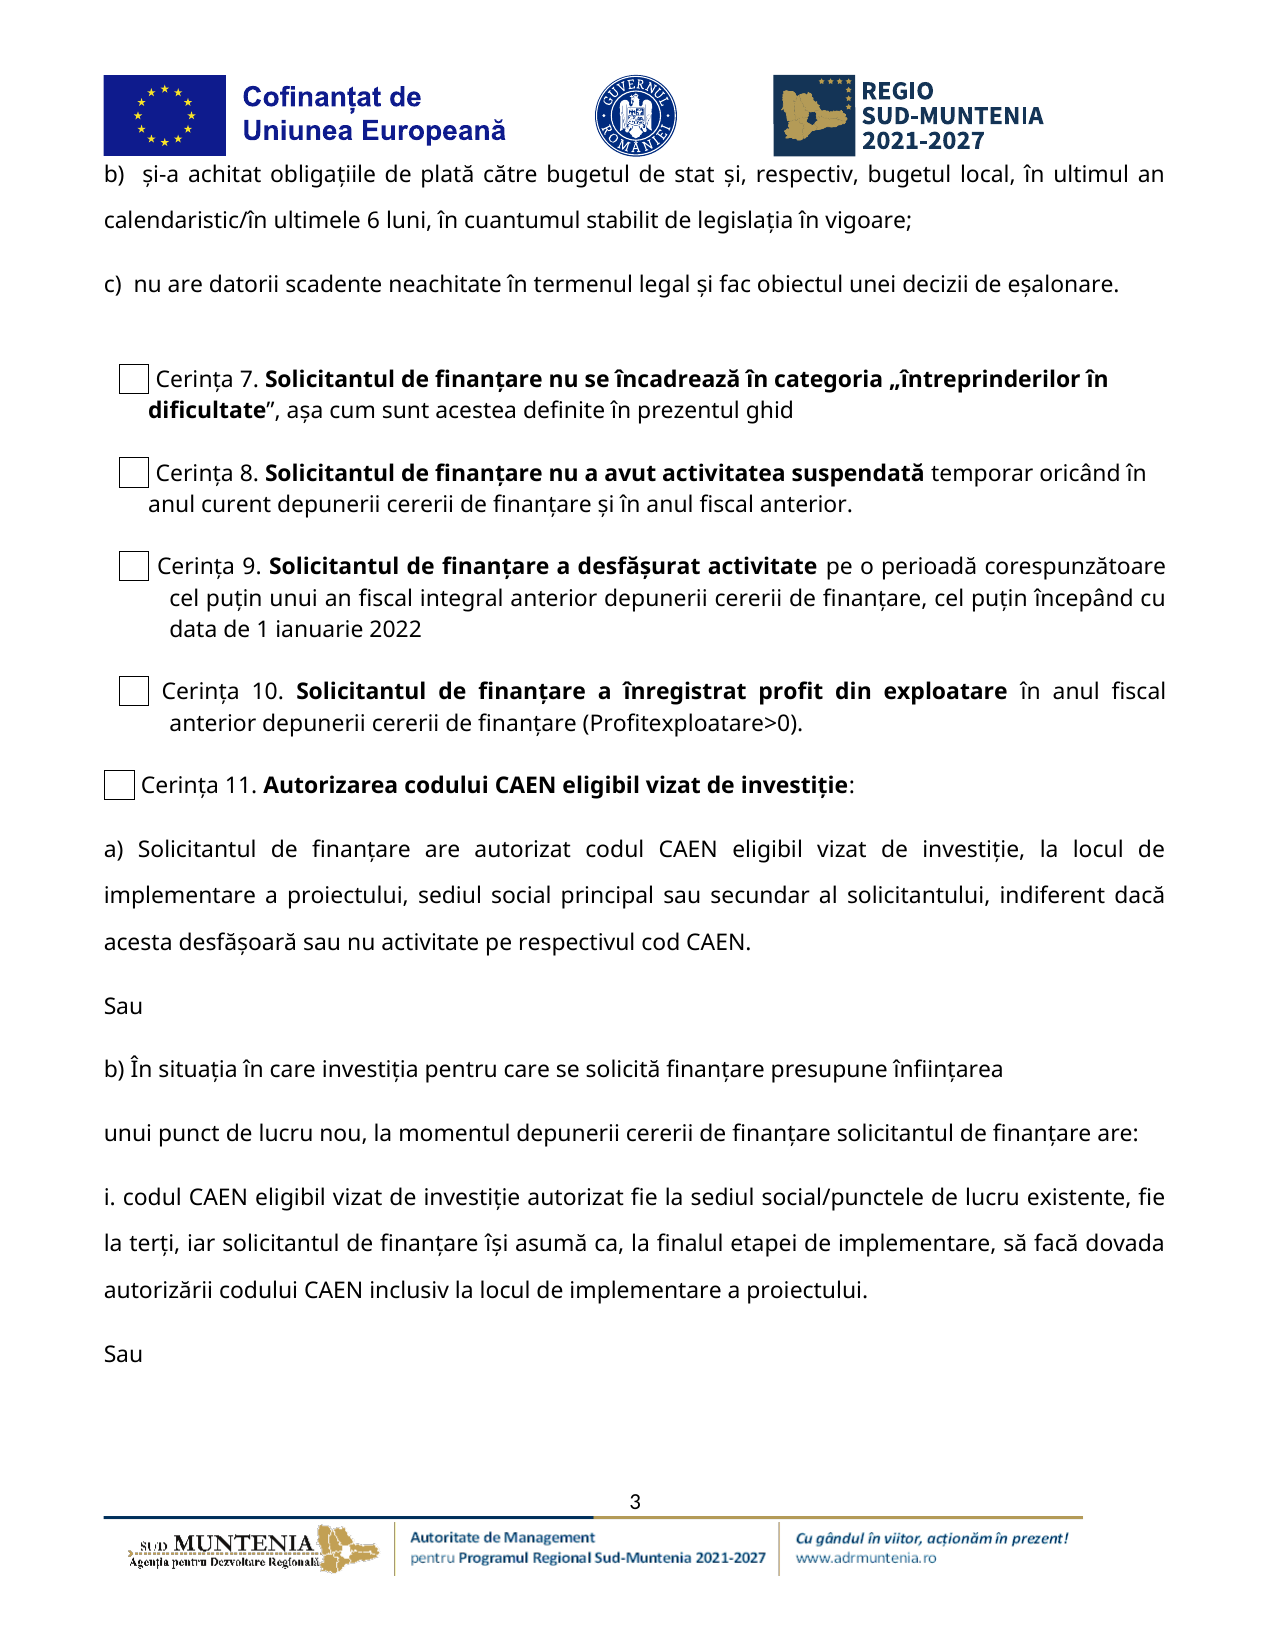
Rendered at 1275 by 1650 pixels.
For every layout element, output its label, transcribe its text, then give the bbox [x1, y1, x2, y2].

text Cerința 11. Autorizarea codului CAEN eligibil vizat de investiție: [103, 769, 1167, 800]
text Cerința 7. Solicitantul de finanțare nu se încadrează în categoria „întreprinderilor în dificultate”, așa cum sunt acestea definite în prezentul ghid [118, 363, 1167, 425]
text c) nu are datorii scadente neachitate în termenul legal și fac obiectul unei decizii de eșalonare. [103, 268, 1167, 299]
text b) şi-a achitat obligaţiile de plată către bugetul de stat şi, respectiv, bugetul local, în ultimul an calendaristic/în ultimele 6 luni, în cuantumul stabilit de legislaţia în vigoare; [103, 157, 1167, 236]
text Sau [103, 990, 1167, 1021]
text Cerința 8. Solicitantul de finanțare nu a avut activitatea suspendată temporar oricând în anul curent depunerii cererii de finanțare și în anul fiscal anterior. [118, 456, 1167, 519]
text Sau [103, 1338, 1167, 1369]
text b) În situația în care investiția pentru care se solicită finanțare presupune înființarea [103, 1053, 1167, 1084]
text Cerința 9. Solicitantul de finanțare a desfășurat activitate pe o perioadă corespunzătoare cel puțin unui an fiscal integral anterior depunerii cererii de finanțare, cel puțin începând cu data de 1 ianuarie 2022 [118, 550, 1167, 644]
text a) Solicitantul de finanțare are autorizat codul CAEN eligibil vizat de investiție, la locul de implementare a proiectului, sediul social principal sau secundar al solicitantului, indiferent dacă acesta desfășoară sau nu activitate pe respectivul cod CAEN. [103, 832, 1167, 957]
text Cerința 10. Solicitantul de finanțare a înregistrat profit din exploatare în anul fiscal anterior depunerii cererii de finanțare (Profitexploatare>0). [118, 675, 1167, 738]
text i. codul CAEN eligibil vizat de investiție autorizat fie la sediul social/punctele de lucru existente, fie la terți, iar solicitantul de finanțare își asumă ca, la finalul etapei de implementare, să facă dovada autorizării codului CAEN inclusiv la locul de implementare a proiectului. [103, 1180, 1167, 1305]
picture [103, 1515, 1084, 1577]
text unui punct de lucru nou, la momentul depunerii cererii de finanțare solicitantul de finanțare are: [103, 1117, 1167, 1148]
